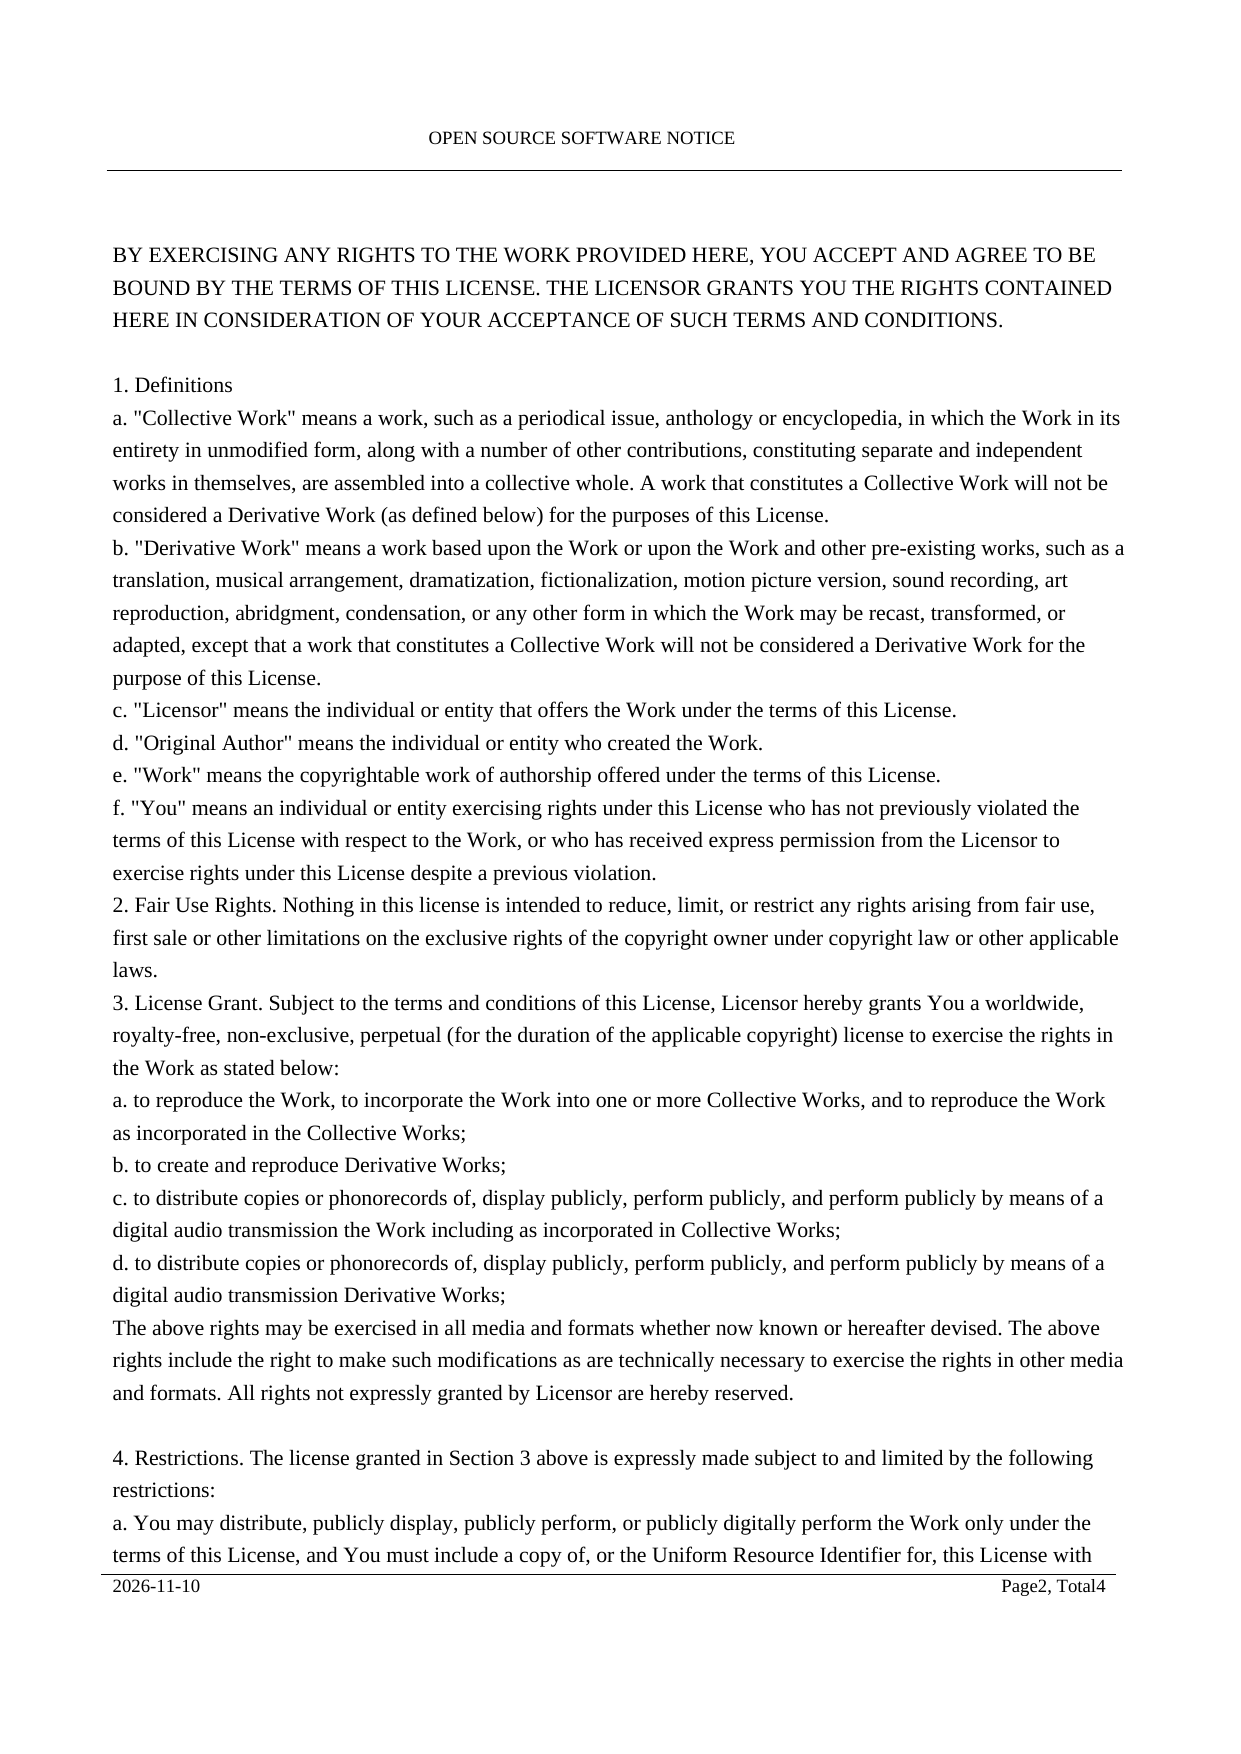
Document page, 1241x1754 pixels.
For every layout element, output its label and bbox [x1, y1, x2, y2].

text [112, 206, 1128, 1571]
